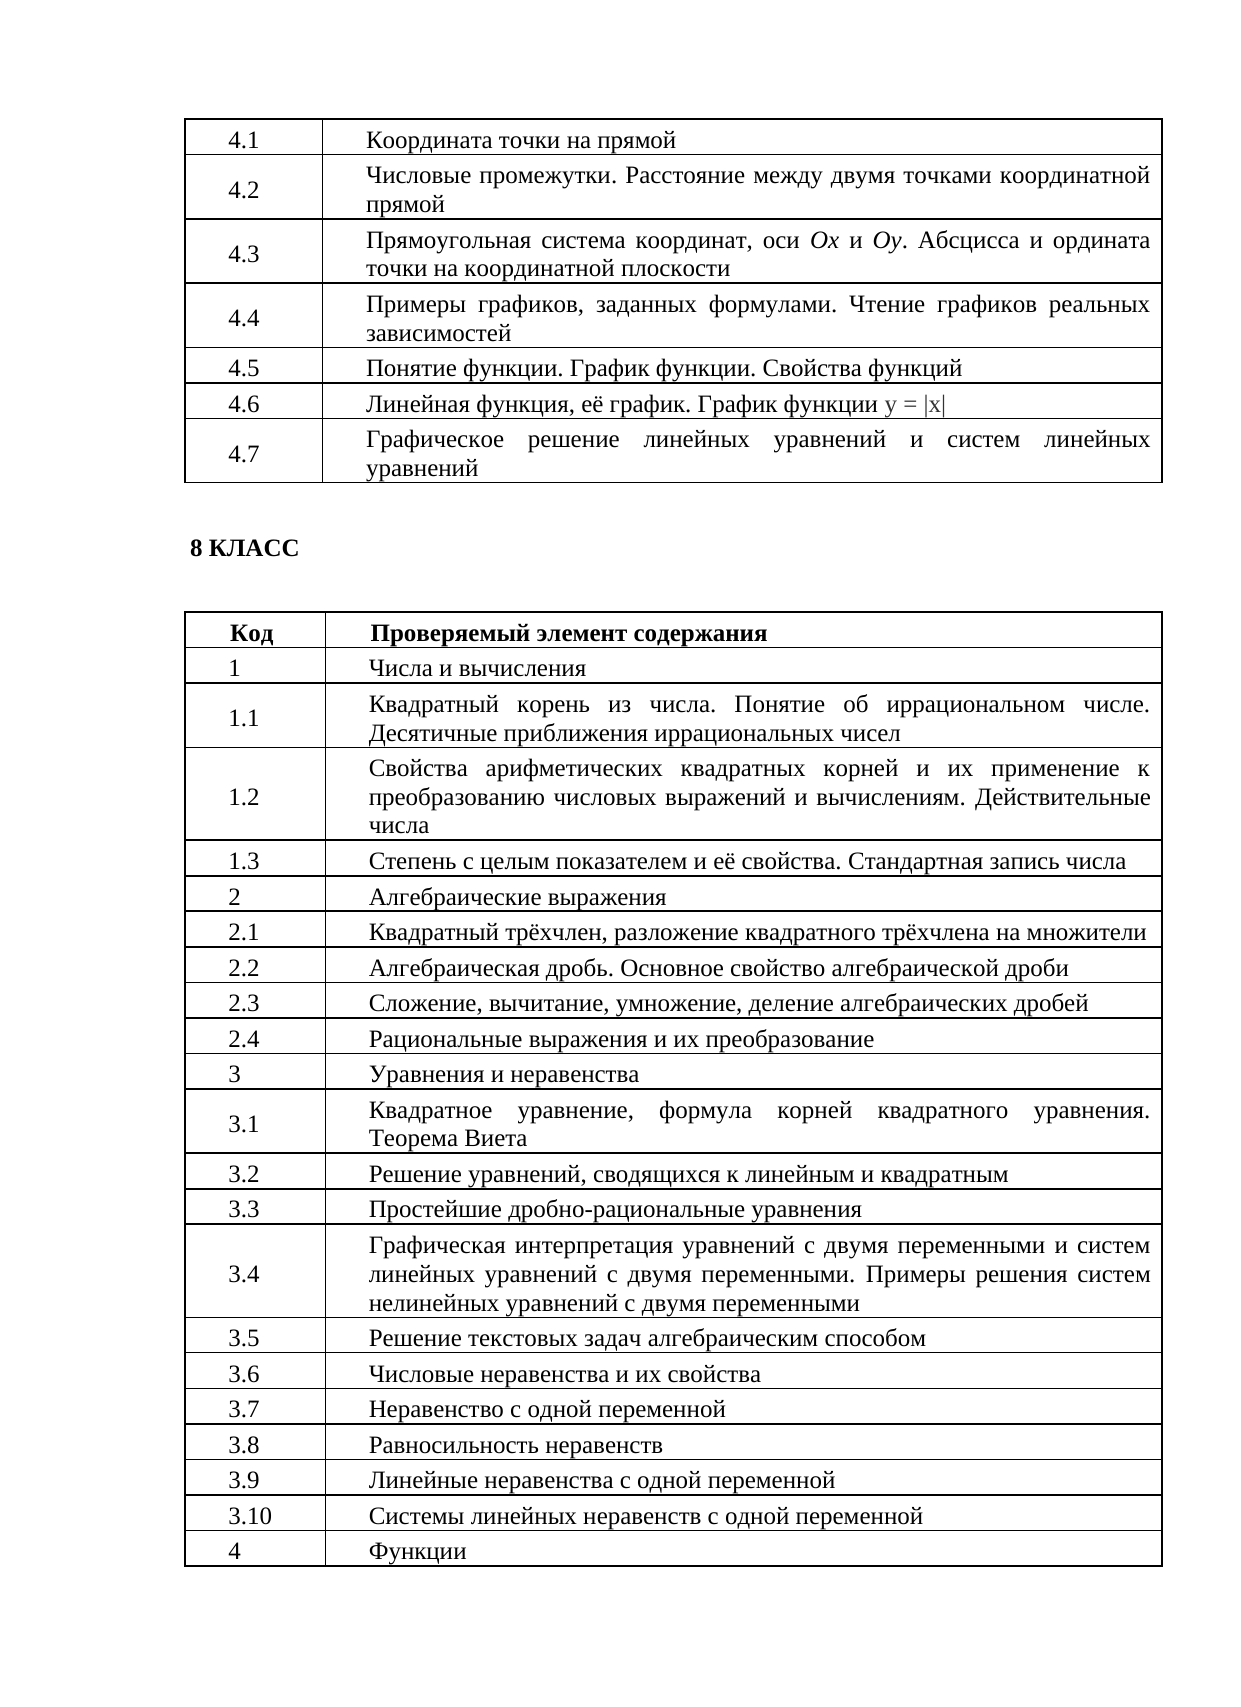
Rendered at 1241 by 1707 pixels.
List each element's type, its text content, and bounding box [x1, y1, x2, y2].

table_cell Числа и вычисления [326, 648, 1161, 682]
table_cell 3.10 [186, 1496, 325, 1529]
table_cell 4.1 [186, 120, 322, 154]
table_cell 2.2 [186, 948, 325, 981]
table_cell Простейшие дробно-рациональные уравнения [326, 1190, 1161, 1223]
text 8 КЛАСС [190, 533, 1152, 562]
table_cell Сложение, вычитание, умножение, деление алгебраических дробей [326, 983, 1161, 1017]
table_cell Решение уравнений, сводящихся к линейным и квадратным [326, 1154, 1161, 1188]
table_cell Рациональные выражения и их преобразование [326, 1019, 1161, 1052]
table_cell 4 [186, 1531, 325, 1565]
table_cell 3.6 [186, 1353, 325, 1387]
table_cell Свойства арифметических квадратных корней и их применение к преобразованию числовых выражений и вычислениям. Действительные числа [326, 748, 1161, 839]
table_cell 3 [186, 1054, 325, 1088]
table_cell 1.2 [186, 748, 325, 839]
table_cell 2 [186, 877, 325, 910]
table_cell Графическое решение линейных уравнений и систем линейных уравнений [323, 419, 1161, 482]
table_cell Степень с целым показателем и её свойства. Стандартная запись числа [326, 841, 1161, 875]
table_cell Линейная функция, её график. График функции y = |х| [323, 384, 1161, 417]
table_cell 2.3 [186, 983, 325, 1017]
table_cell 3.8 [186, 1425, 325, 1458]
table_cell 3.5 [186, 1318, 325, 1352]
table_cell 2.4 [186, 1019, 325, 1052]
table_cell Функции [326, 1531, 1161, 1565]
table_cell Примеры графиков, заданных формулами. Чтение графиков реальных зависимостей [323, 284, 1161, 346]
table_header Код [186, 613, 325, 647]
table_cell Решение текстовых задач алгебраическим способом [326, 1318, 1161, 1352]
table_cell Равносильность неравенств [326, 1425, 1161, 1458]
table_cell Координата точки на прямой [323, 120, 1161, 154]
table_cell Уравнения и неравенства [326, 1054, 1161, 1088]
table_cell Графическая интерпретация уравнений с двумя переменными и систем линейных уравнений с двумя переменными. Примеры решения систем нелинейных уравнений с двумя переменными [326, 1225, 1161, 1316]
table_cell Квадратное уравнение, формула корней квадратного уравнения. Теорема Виета [326, 1090, 1161, 1152]
table_cell 1.3 [186, 841, 325, 875]
table_cell 2.1 [186, 912, 325, 946]
table_header Проверяемый элемент содержания [326, 613, 1161, 647]
table_cell 3.3 [186, 1190, 325, 1223]
table_cell Квадратный корень из числа. Понятие об иррациональном числе. Десятичные приближения иррациональных чисел [326, 684, 1161, 746]
table_cell 1.1 [186, 684, 325, 746]
table_cell 4.3 [186, 220, 322, 282]
table_cell Числовые неравенства и их свойства [326, 1353, 1161, 1387]
table_cell 4.6 [186, 384, 322, 417]
table_cell 3.1 [186, 1090, 325, 1152]
table_cell 3.2 [186, 1154, 325, 1188]
table_cell 1 [186, 648, 325, 682]
table_cell 3.4 [186, 1225, 325, 1316]
table_cell 4.7 [186, 419, 322, 482]
table_cell 4.5 [186, 348, 322, 382]
table_cell Линейные неравенства с одной переменной [326, 1460, 1161, 1494]
table_cell 4.2 [186, 155, 322, 218]
table_cell Системы линейных неравенств с одной переменной [326, 1496, 1161, 1529]
table_cell 3.9 [186, 1460, 325, 1494]
table_cell Квадратный трёхчлен, разложение квадратного трёхчлена на множители [326, 912, 1161, 946]
table_cell Прямоугольная система координат, оси Ox и Oy. Абсцисса и ордината точки на координатной плоскости [323, 220, 1161, 282]
table_cell 3.7 [186, 1389, 325, 1423]
table_cell Понятие функции. График функции. Свойства функций [323, 348, 1161, 382]
table_cell Алгебраическая дробь. Основное свойство алгебраической дроби [326, 948, 1161, 981]
table_cell Алгебраические выражения [326, 877, 1161, 910]
table_cell 4.4 [186, 284, 322, 346]
table_cell Неравенство с одной переменной [326, 1389, 1161, 1423]
table_cell Числовые промежутки. Расстояние между двумя точками координатной прямой [323, 155, 1161, 218]
